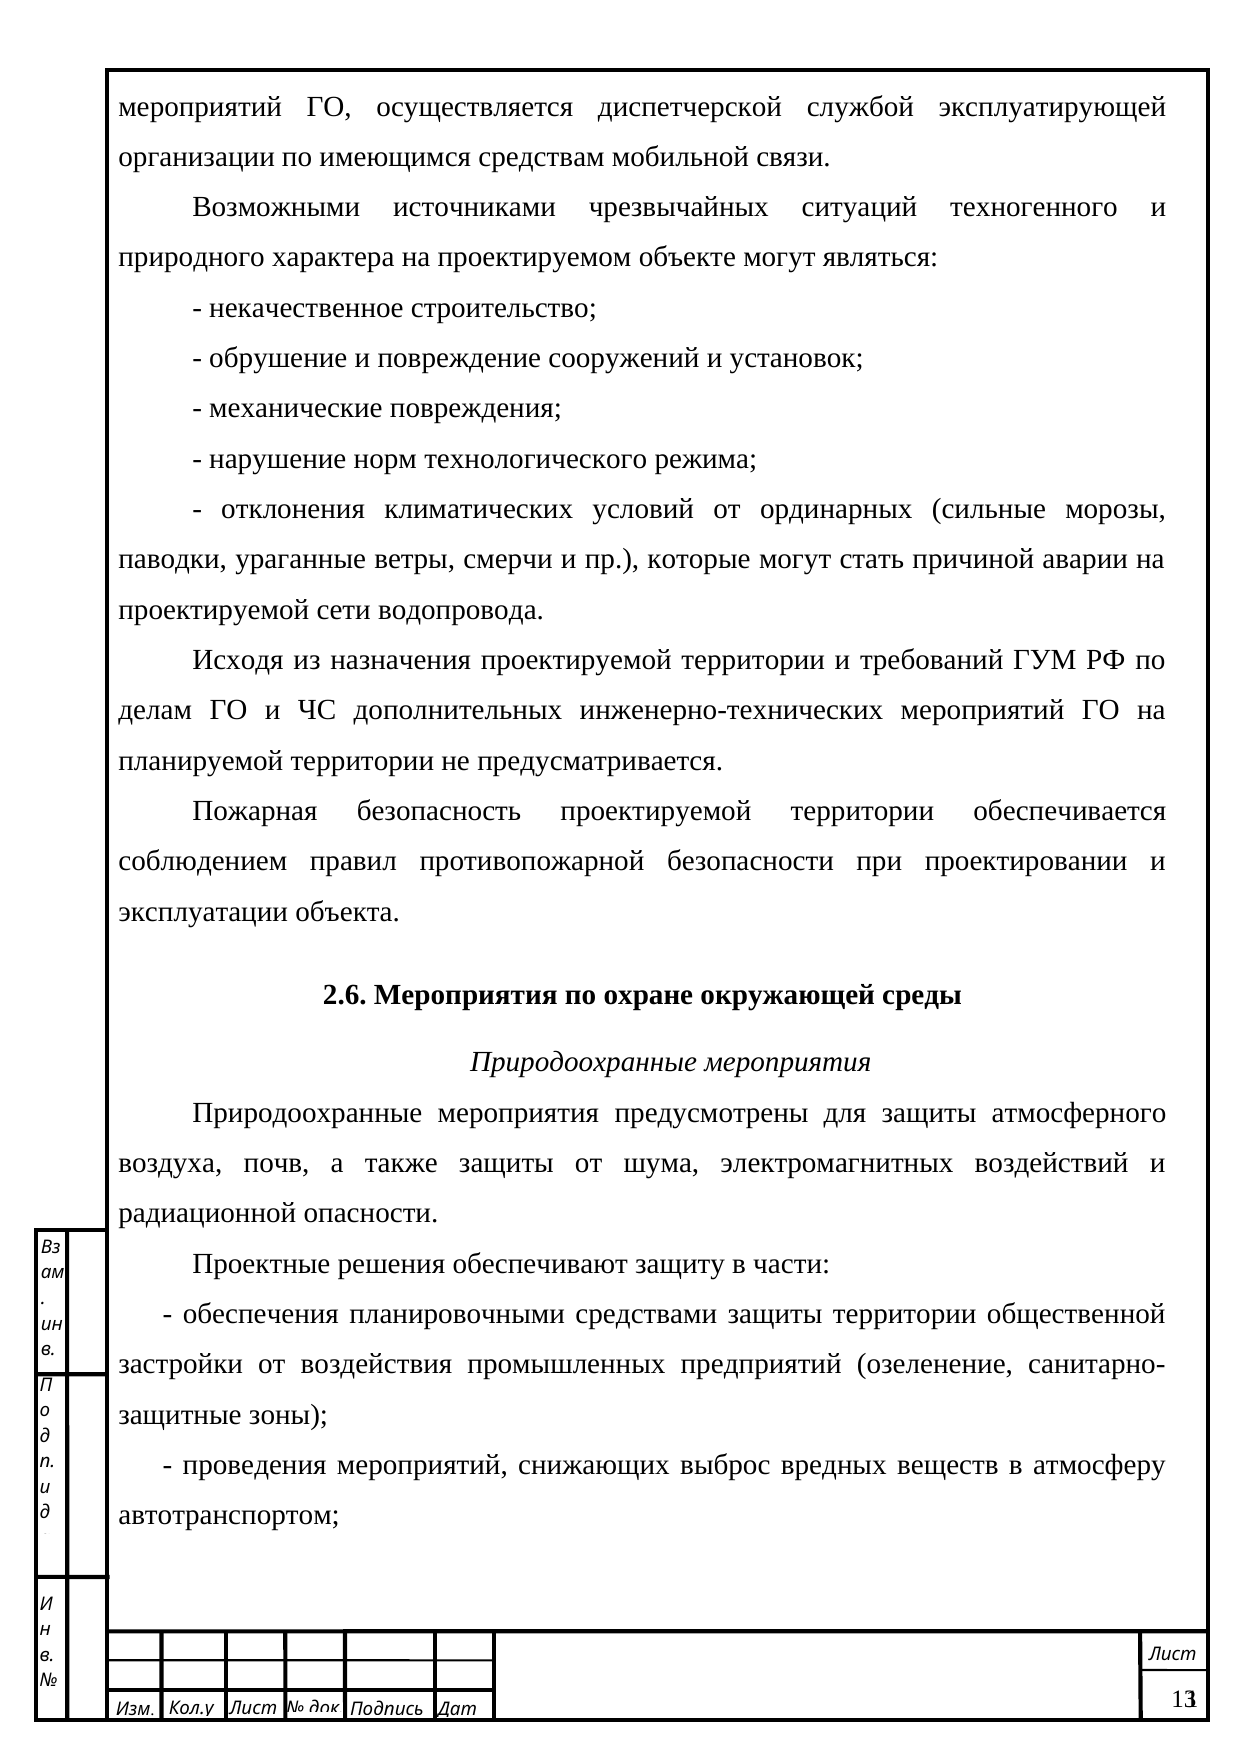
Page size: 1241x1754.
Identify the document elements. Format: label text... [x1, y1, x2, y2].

text Возможными источниками чрезвычайных ситуаций техногенного и природного характера на проектируемом объекте могут являться: [118, 189, 1167, 273]
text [118, 89, 1167, 172]
text Пожарная безопасность проектируемой территории обеспечивается соблюдением правил противопожарной безопасности при проектировании и эксплуатации объекта. [118, 793, 1167, 927]
text Природоохранные мероприятия [118, 1044, 1167, 1078]
text Проектные решения обеспечивают защиту в части: [118, 1246, 1167, 1279]
text - некачественное строительство; [118, 290, 1167, 323]
text - отклонения климатических условий от ординарных (сильные морозы, паводки, ураганные ветры, смерчи и пр.), которые могут стать причиной аварии на проектируемой сети водопровода. [118, 491, 1167, 625]
text - механические повреждения; [118, 391, 1167, 424]
text - обрушение и повреждение сооружений и установок; [118, 340, 1167, 374]
text Природоохранные мероприятия предусмотрены для защиты атмосферного воздуха, почв, а также защиты от шума, электромагнитных воздействий и радиационной опасности. [118, 1095, 1167, 1229]
text - нарушение норм технологического режима; [118, 441, 1167, 474]
text - проведения мероприятий, снижающих выброс вредных веществ в атмосферу автотранспортом; [118, 1447, 1167, 1531]
text Исходя из назначения проектируемой территории и требований ГУМ РФ по делам ГО и ЧС дополнительных инженерно-технических мероприятий ГО на планируемой территории не предусматривается. [118, 642, 1167, 776]
text - обеспечения планировочными средствами защиты территории общественной застройки от воздействия промышленных предприятий (озеленение, санитарно-защитные зоны); [118, 1296, 1167, 1430]
text 2.6. Мероприятия по охране окружающей среды [118, 977, 1167, 1011]
